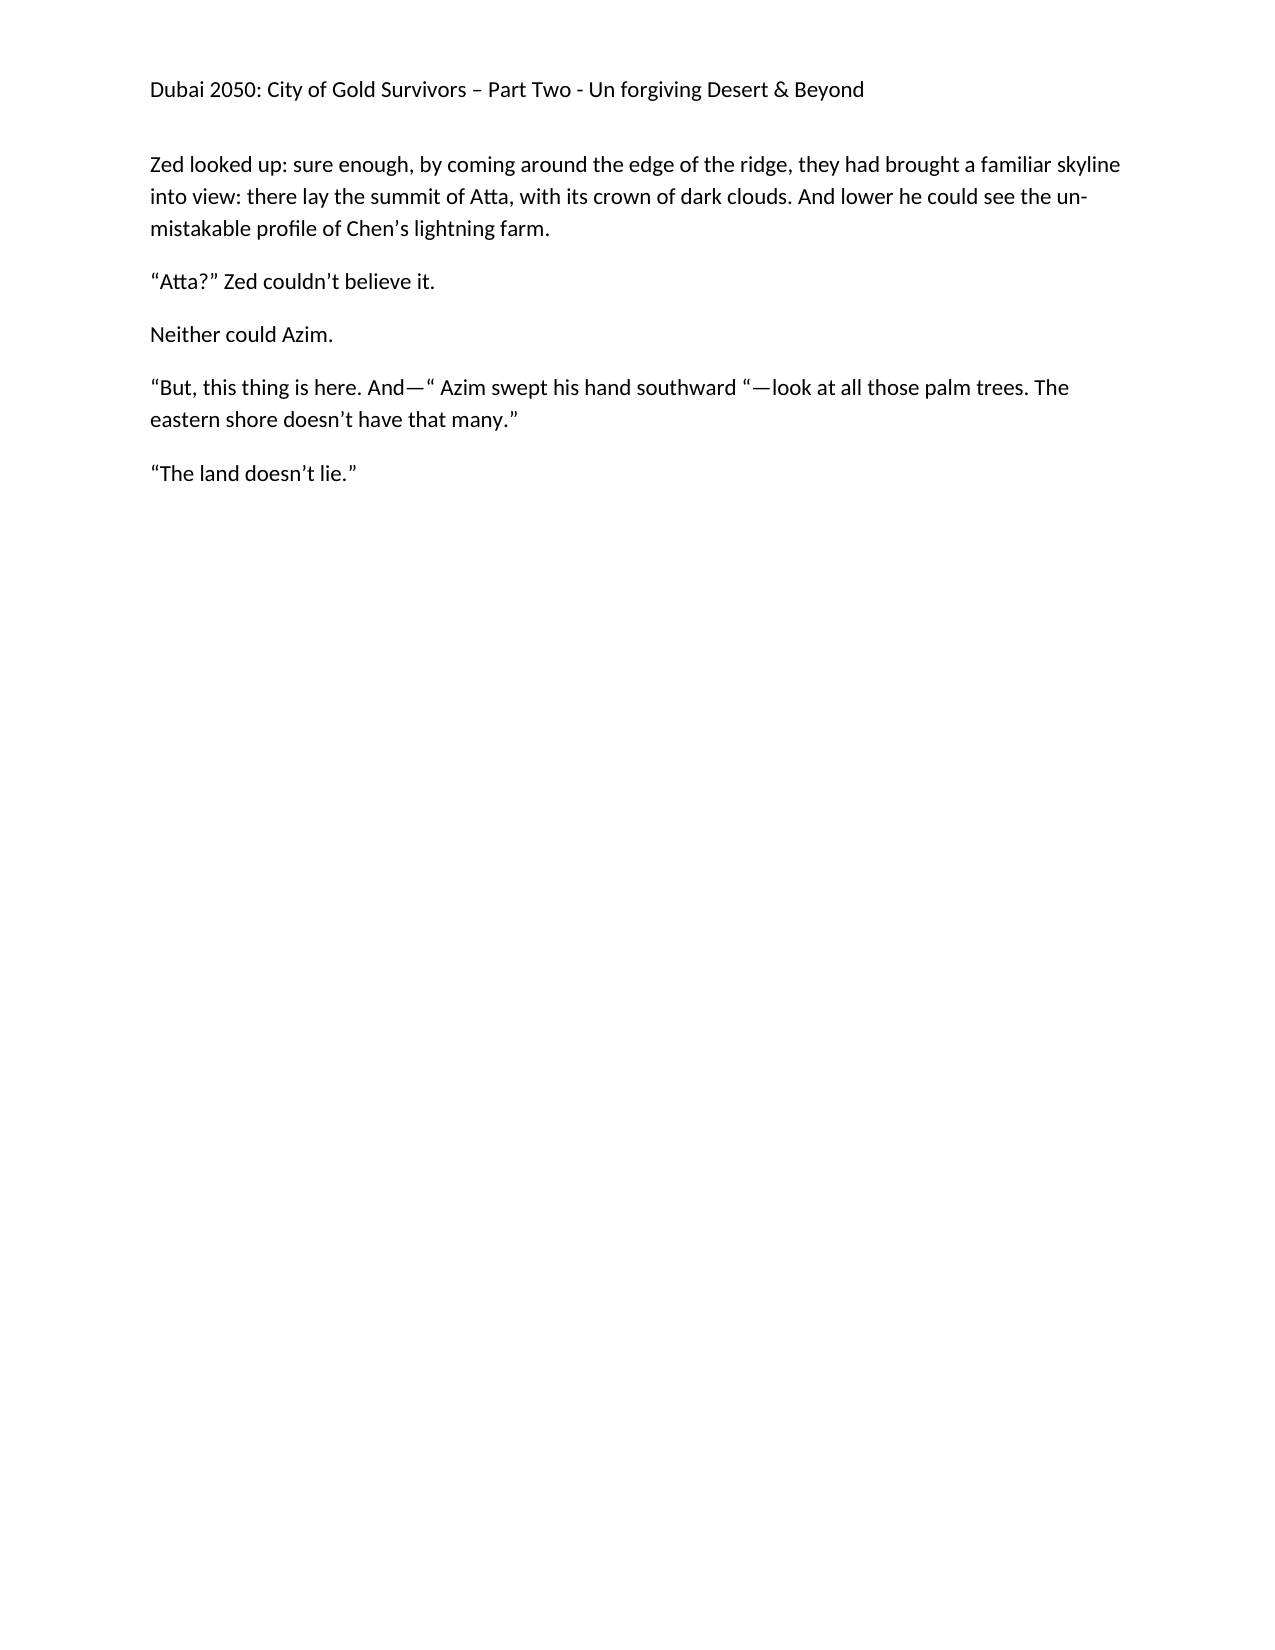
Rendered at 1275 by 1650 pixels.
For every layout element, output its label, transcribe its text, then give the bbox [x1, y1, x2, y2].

text “But, this thing is here. And—“ Azim swept his hand southward “—look at all those palm trees. The eastern shore doesn’t have that many.” [150, 373, 1125, 434]
text Neither could Azim. [150, 320, 1125, 348]
text Zed looked up: sure enough, by coming around the edge of the ridge, they had brought a familiar skyline into view: there lay the summit of Atta, with its crown of dark clouds. And lower he could see the un-mistakable profile of Chen’s lightning farm. [150, 150, 1125, 242]
text “The land doesn’t lie.” [150, 459, 1125, 487]
text “Atta?” Zed couldn’t believe it. [150, 267, 1125, 295]
